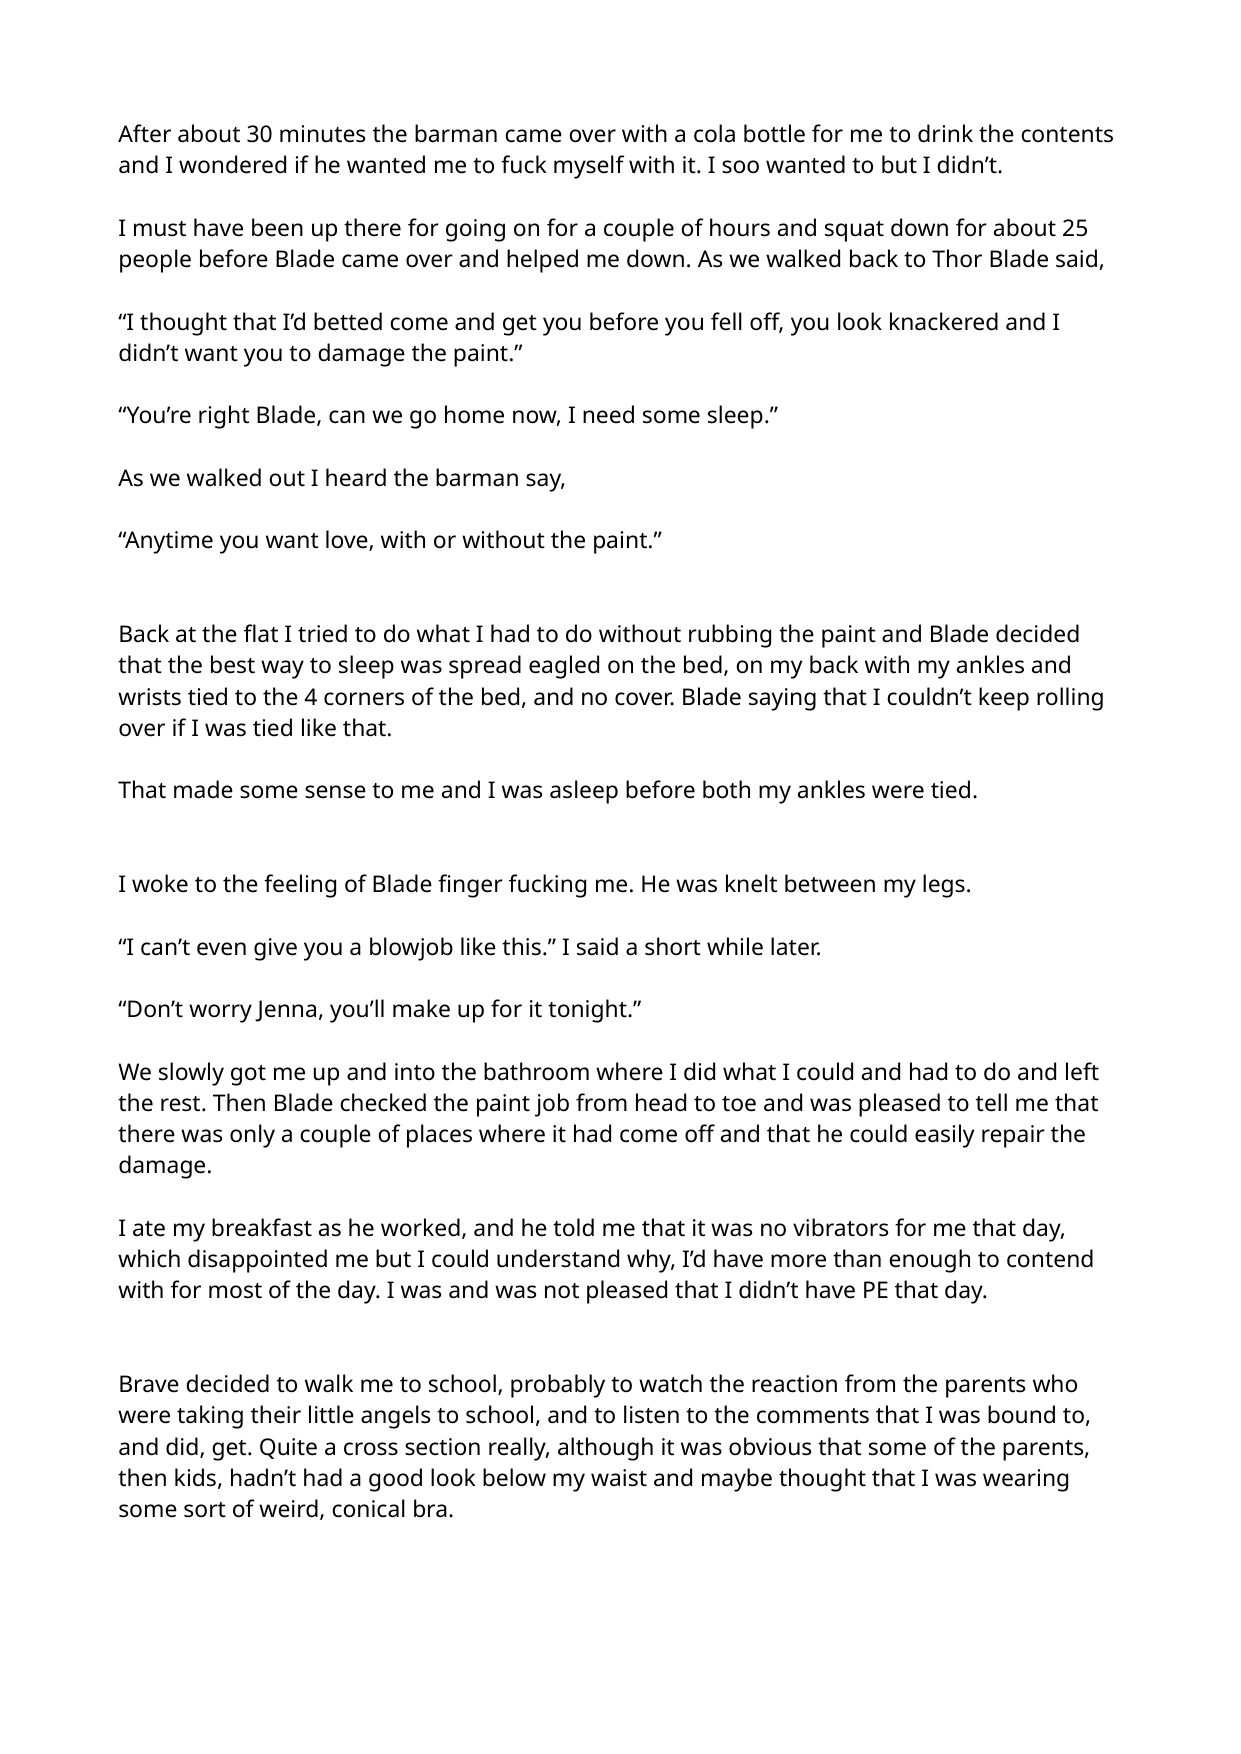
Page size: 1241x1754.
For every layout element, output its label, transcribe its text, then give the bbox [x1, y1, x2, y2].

text That made some sense to me and I was asleep before both my ankles were tied. [118, 774, 1122, 806]
text I ate my breakfast as he worked, and he told me that it was no vibrators for me that day, which disappointed me but I could understand why, I’d have more than enough to contend with for most of the day. I was and was not pleased that I didn’t have PE that day. [118, 1212, 1122, 1306]
text “Don’t worry Jenna, you’ll make up for it tonight.” [118, 993, 1122, 1024]
text Back at the flat I tried to do what I had to do without rubbing the paint and Blade decided that the best way to sleep was spread eagled on the bed, on my back with my ankles and wrists tied to the 4 corners of the bed, and no cover. Blade saying that I couldn’t keep rolling over if I was tied like that. [118, 618, 1122, 743]
text I must have been up there for going on for a couple of hours and squat down for about 25 people before Blade came over and helped me down. As we walked back to Thor Blade said, [118, 212, 1122, 274]
text I woke to the feeling of Blade finger fucking me. He was knelt between my legs. [118, 868, 1122, 899]
text “I can’t even give you a blowjob like this.” I said a short while later. [118, 931, 1122, 962]
text “You’re right Blade, can we go home now, I need some sleep.” [118, 399, 1122, 431]
text As we walked out I heard the barman say, [118, 462, 1122, 493]
text We slowly got me up and into the bathroom where I did what I could and had to do and left the rest. Then Blade checked the paint job from head to toe and was pleased to tell me that there was only a couple of places where it had come off and that he could easily repair the damage. [118, 1056, 1122, 1181]
text “Anytime you want love, with or without the paint.” [118, 524, 1122, 587]
text Brave decided to walk me to school, probably to watch the reaction from the parents who were taking their little angels to school, and to listen to the comments that I was bound to, and did, get. Quite a cross section really, although it was obvious that some of the parents, then kids, hadn’t had a good look below my waist and maybe thought that I was wearing some sort of weird, conical bra. [118, 1368, 1122, 1524]
text “I thought that I’d betted come and get you before you fell off, you look knackered and I didn’t want you to damage the paint.” [118, 306, 1122, 368]
text After about 30 minutes the barman came over with a cola bottle for me to drink the contents and I wondered if he wanted me to fuck myself with it. I soo wanted to but I didn’t. [118, 118, 1122, 181]
